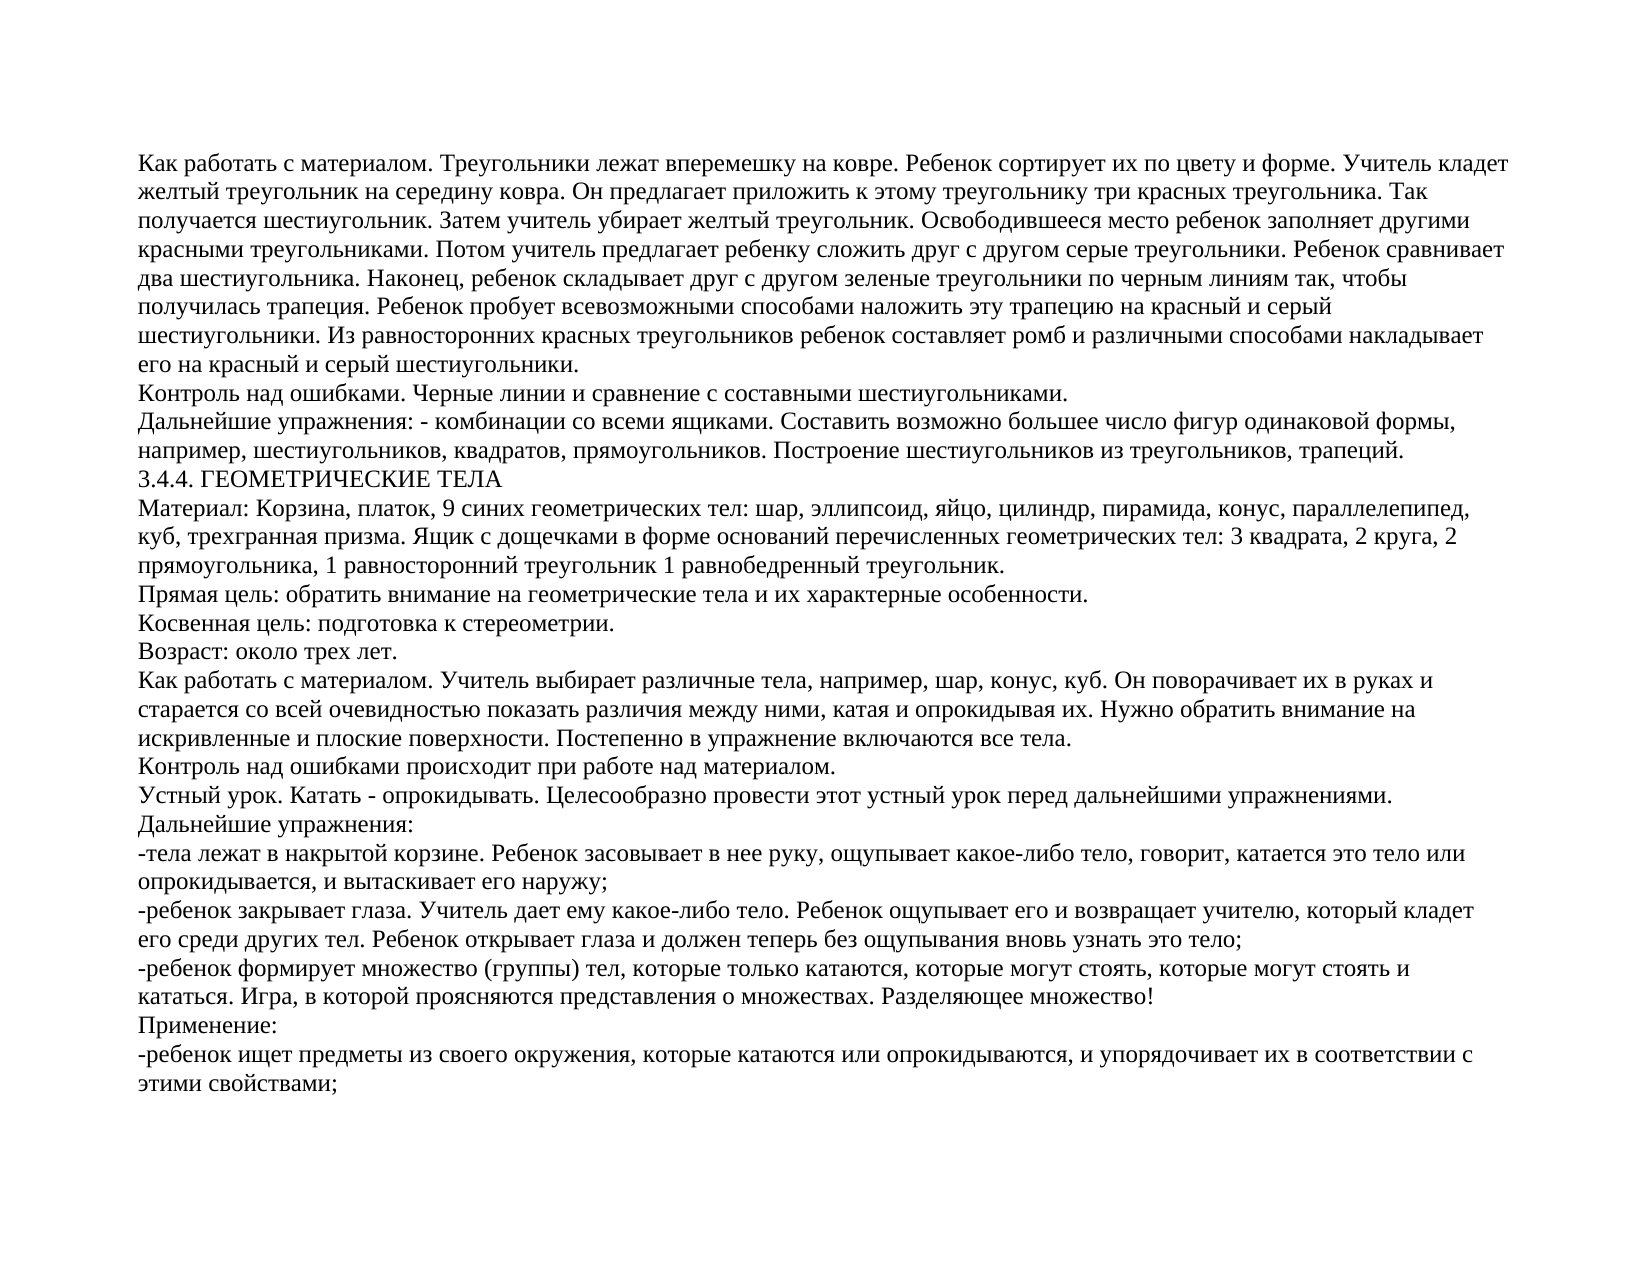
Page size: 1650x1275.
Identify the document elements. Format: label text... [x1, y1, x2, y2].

text Как работать с материалом. Треугольники лежат вперемешку на ковре. Ребенок сортирует их по цвету и форме. Учитель кладет желтый треугольник на середину ковра. Он предлагает приложить к этому треугольнику три красных треугольника. Так получается шестиугольник. Затем учитель убирает желтый треугольник. Освободившееся место ребенок заполняет другими красными треугольниками. Потом учитель предлагает ребенку сложить друг с другом серые треугольники. Ребенок сравнивает два шестиугольника. Наконец, ребенок складывает друг с другом зеленые треугольники по черным линиям так, чтобы получилась трапеция. Ребенок пробует всевозможными способами наложить эту трапецию на красный и серый шестиугольники. Из равносторонних красных треугольников ребенок составляет ромб и различными способами накладывает его на красный и серый шестиугольники. [138, 148, 1512, 378]
text Как работать с материалом. Учитель выбирает различные тела, например, шар, конус, куб. Он поворачивает их в руках и старается со всей очевидностью показать различия между ними, катая и опрокидывая их. Нужно обратить внимание на искривленные и плоские поверхности. Постепенно в упражнение включаются все тела. [138, 665, 1512, 751]
text Косвенная цель: подготовка к стереометрии. [138, 608, 1512, 636]
text Дальнейшие упражнения: - комбинации со всеми ящиками. Составить возможно большее число фигур одинаковой формы, например, шестиугольников, квадратов, прямоугольников. Построение шестиугольников из треугольников, трапеций. [138, 406, 1512, 464]
text Контроль над ошибками. Черные линии и сравнение с составными шестиугольниками. [138, 378, 1512, 406]
text -ребенок формирует множество (группы) тел, которые только катаются, которые могут стоять, которые могут стоять и кататься. Игра, в которой проясняются представления о множествах. Разделяющее множество! [138, 953, 1512, 1010]
text Контроль над ошибками происходит при работе над материалом. [138, 751, 1512, 780]
text Дальнейшие упражнения: [138, 809, 1512, 838]
text 3.4.4. ГЕОМЕТРИЧЕСКИЕ ТЕЛА [138, 464, 1512, 493]
text Устный урок. Катать - опрокидывать. Целесообразно провести этот устный урок перед дальнейшими упражнениями. [138, 780, 1512, 809]
text Материал: Корзина, платок, 9 синих геометрических тел: шар, эллипсоид, яйцо, цилиндр, пирамида, конус, параллелепипед, куб, трехгранная призма. Ящик с дощечками в форме оснований перечисленных геометрических тел: 3 квадрата, 2 круга, 2 прямоугольника, 1 равносторонний треугольник 1 равнобедренный треугольник. [138, 493, 1512, 579]
text -ребенок ищет предметы из своего окружения, которые катаются или опрокидываются, и упорядочивает их в соответствии с этими свойствами; [138, 1039, 1512, 1096]
text -тела лежат в накрытой корзине. Ребенок засовывает в нее руку, ощупывает какое-либо тело, говорит, катается это тело или опрокидывается, и вытаскивает его наружу; [138, 838, 1512, 895]
text Применение: [138, 1010, 1512, 1039]
text Возраст: около трех лет. [138, 636, 1512, 665]
text Прямая цель: обратить внимание на геометрические тела и их характерные особенности. [138, 579, 1512, 608]
text -ребенок закрывает глаза. Учитель дает ему какое-либо тело. Ребенок ощупывает его и возвращает учителю, который кладет его среди других тел. Ребенок открывает глаза и должен теперь без ощупывания вновь узнать это тело; [138, 895, 1512, 953]
